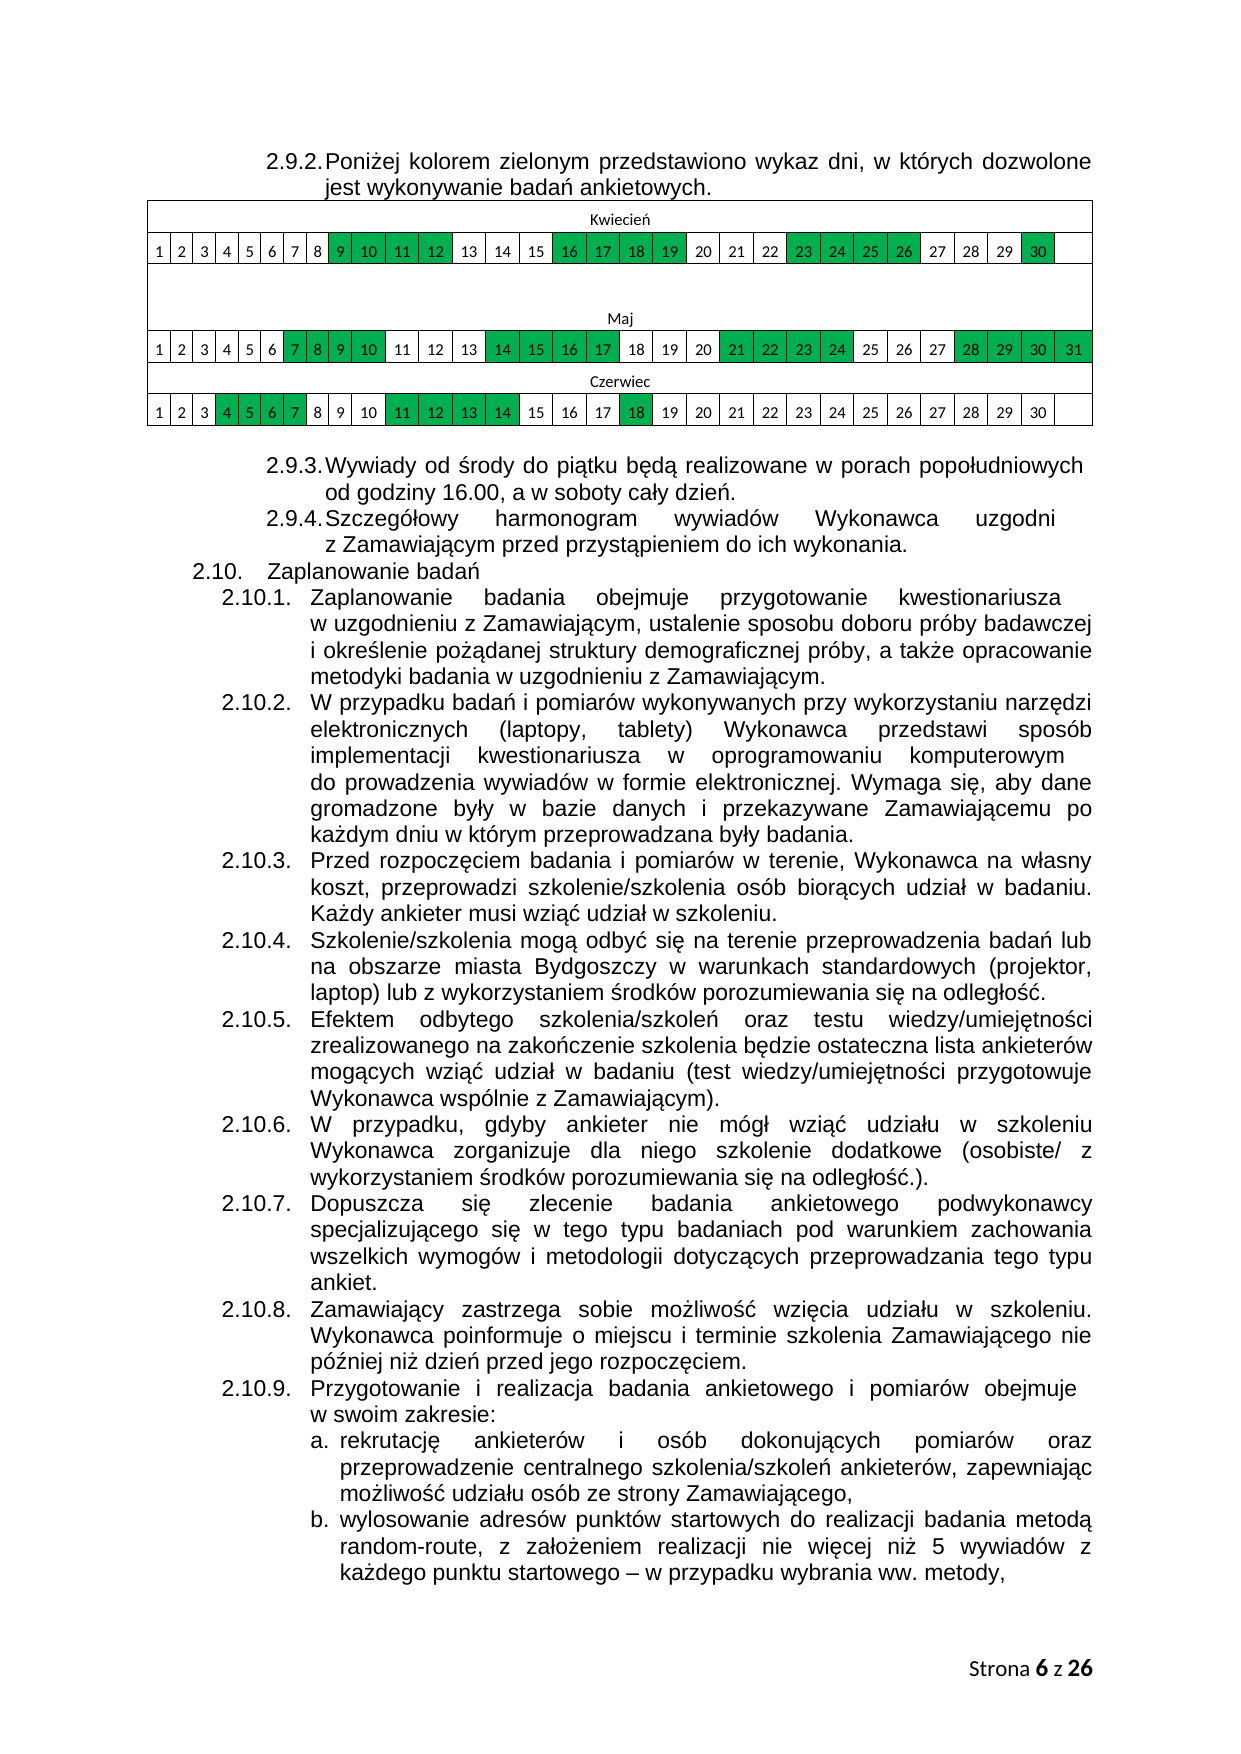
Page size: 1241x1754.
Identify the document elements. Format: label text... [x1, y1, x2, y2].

table_cell [1055, 233, 1092, 263]
table_cell 2 [171, 233, 192, 263]
table_cell 4 [216, 233, 238, 263]
table_cell 24 [821, 394, 853, 425]
table_cell 30 [1022, 394, 1054, 425]
table_cell 8 [307, 394, 328, 425]
table_cell 2 [171, 331, 192, 362]
table_cell 29 [988, 331, 1021, 362]
table_cell 31 [1055, 331, 1092, 362]
table_cell 6 [261, 233, 283, 263]
table_cell 1 [148, 394, 170, 425]
table_cell 26 [888, 394, 920, 425]
table_cell 15 [520, 331, 552, 362]
table_cell 6 [261, 394, 283, 425]
table_cell 1 [148, 331, 170, 362]
table_cell 22 [754, 394, 786, 425]
table_cell 21 [720, 233, 753, 263]
table_cell 12 [419, 233, 452, 263]
table_header Kwiecień [148, 201, 1092, 232]
table_cell 5 [239, 331, 260, 362]
list Przygotowanie i realizacja badania ankietowego i pomiarów obejmuje w swoim zakresie: [221, 1374, 1093, 1427]
table_cell 21 [720, 331, 753, 362]
table_cell Czerwiec [148, 363, 1092, 393]
table_cell 17 [587, 394, 619, 425]
table_cell 11 [386, 233, 418, 263]
table_cell 15 [520, 394, 552, 425]
table_cell 17 [587, 331, 619, 362]
table_cell 23 [787, 331, 820, 362]
table_cell 18 [620, 394, 652, 425]
table_cell 30 [1022, 331, 1054, 362]
table_cell 10 [352, 233, 385, 263]
table_cell 13 [453, 233, 485, 263]
table_cell Maj [148, 264, 1092, 330]
table_cell 12 [419, 331, 452, 362]
table_cell 9 [329, 331, 351, 362]
table_cell 6 [261, 331, 283, 362]
table_cell 14 [486, 331, 519, 362]
table_cell 18 [620, 233, 652, 263]
table_cell 23 [787, 394, 820, 425]
table_cell 28 [955, 233, 987, 263]
table_cell 19 [653, 394, 686, 425]
list wylosowanie adresów punktów startowych do realizacji badania metodą random-route, z założeniem realizacji nie więcej niż 5 wywiadów z każdego punktu startowego – w przypadku wybrania ww. metody, [310, 1506, 1093, 1585]
table_cell 4 [216, 331, 238, 362]
table_cell 29 [988, 233, 1021, 263]
table_cell 25 [854, 394, 887, 425]
table_cell 13 [453, 331, 485, 362]
list Efektem odbytego szkolenia/szkoleń oraz testu wiedzy/umiejętności zrealizowanego na zakończenie szkolenia będzie ostateczna lista ankieterów mogących wziąć udział w badaniu (test wiedzy/umiejętności przygotowuje Wykonawca wspólnie z Zamawiającym). [221, 1006, 1093, 1111]
table_cell 17 [587, 233, 619, 263]
table_cell 16 [553, 331, 586, 362]
table_cell 22 [754, 331, 786, 362]
table_cell 9 [329, 394, 351, 425]
table_cell 1 [148, 233, 170, 263]
table_cell 16 [553, 233, 586, 263]
table_cell 10 [352, 394, 385, 425]
list Szczegółowy harmonogram wywiadów Wykonawca uzgodni z Zamawiającym przed przystąpieniem do ich wykonania. [266, 505, 1093, 558]
table_cell [1055, 394, 1092, 425]
table_cell 18 [620, 331, 652, 362]
table_cell 24 [821, 331, 853, 362]
table_cell 20 [687, 331, 719, 362]
table_cell 13 [453, 394, 485, 425]
table_cell 26 [888, 233, 920, 263]
table_cell 23 [787, 233, 820, 263]
list Zamawiający zastrzega sobie możliwość wzięcia udziału w szkoleniu. Wykonawca poinformuje o miejscu i terminie szkolenia Zamawiającego nie później niż dzień przed jego rozpoczęciem. [221, 1296, 1093, 1374]
list Zaplanowanie badań [192, 558, 1093, 584]
list W przypadku, gdyby ankieter nie mógł wziąć udziału w szkoleniu Wykonawca zorganizuje dla niego szkolenie dodatkowe (osobiste/ z wykorzystaniem środków porozumiewania się na odległość.). [221, 1111, 1093, 1190]
table_cell 5 [239, 233, 260, 263]
table_cell 7 [284, 394, 306, 425]
table_cell 12 [419, 394, 452, 425]
list Poniżej kolorem zielonym przedstawiono wykaz dni, w których dozwolone jest wykonywanie badań ankietowych. [266, 148, 1093, 200]
table_cell 11 [386, 394, 418, 425]
table_cell 11 [386, 331, 418, 362]
table_cell 26 [888, 331, 920, 362]
table_cell 25 [854, 331, 887, 362]
table_cell 14 [486, 394, 519, 425]
table_cell 3 [193, 331, 215, 362]
list Wywiady od środy do piątku będą realizowane w porach popołudniowych od godziny 16.00, a w soboty cały dzień. [266, 452, 1093, 505]
table_cell 27 [921, 331, 954, 362]
table_cell 4 [216, 394, 238, 425]
list rekrutację ankieterów i osób dokonujących pomiarów oraz przeprowadzenie centralnego szkolenia/szkoleń ankieterów, zapewniając możliwość udziału osób ze strony Zamawiającego, [310, 1427, 1093, 1506]
list Przed rozpoczęciem badania i pomiarów w terenie, Wykonawca na własny koszt, przeprowadzi szkolenie/szkolenia osób biorących udział w badaniu. Każdy ankieter musi wziąć udział w szkoleniu. [221, 847, 1093, 927]
table_cell 28 [955, 331, 987, 362]
table_cell 2 [171, 394, 192, 425]
table_cell 8 [307, 233, 328, 263]
table_cell 29 [988, 394, 1021, 425]
table_cell 27 [921, 394, 954, 425]
table_cell 5 [239, 394, 260, 425]
table_cell 9 [329, 233, 351, 263]
table_cell 30 [1022, 233, 1054, 263]
table_cell 3 [193, 394, 215, 425]
table_cell 19 [653, 233, 686, 263]
list W przypadku badań i pomiarów wykonywanych przy wykorzystaniu narzędzi elektronicznych (laptopy, tablety) Wykonawca przedstawi sposób implementacji kwestionariusza w oprogramowaniu komputerowym do prowadzenia wywiadów w formie elektronicznej. Wymaga się, aby dane gromadzone były w bazie danych i przekazywane Zamawiającemu po każdym dniu w którym przeprowadzana były badania. [221, 689, 1093, 847]
table_cell 14 [486, 233, 519, 263]
table_cell 22 [754, 233, 786, 263]
table_cell 24 [821, 233, 853, 263]
table_cell 28 [955, 394, 987, 425]
list Zaplanowanie badania obejmuje przygotowanie kwestionariusza w uzgodnieniu z Zamawiającym, ustalenie sposobu doboru próby badawczej i określenie pożądanej struktury demograficznej próby, a także opracowanie metodyki badania w uzgodnieniu z Zamawiającym. [221, 584, 1093, 689]
list Szkolenie/szkolenia mogą odbyć się na terenie przeprowadzenia badań lub na obszarze miasta Bydgoszczy w warunkach standardowych (projektor, laptop) lub z wykorzystaniem środków porozumiewania się na odległość. [221, 927, 1093, 1006]
list Dopuszcza się zlecenie badania ankietowego podwykonawcy specjalizującego się w tego typu badaniach pod warunkiem zachowania wszelkich wymogów i metodologii dotyczących przeprowadzania tego typu ankiet. [221, 1190, 1093, 1296]
table_cell 25 [854, 233, 887, 263]
table_cell 15 [520, 233, 552, 263]
table_cell 7 [284, 233, 306, 263]
table_cell 10 [352, 331, 385, 362]
table_cell 7 [284, 331, 306, 362]
table_cell 20 [687, 233, 719, 263]
table_cell 27 [921, 233, 954, 263]
table_cell 20 [687, 394, 719, 425]
table_cell 16 [553, 394, 586, 425]
table_cell 19 [653, 331, 686, 362]
table_cell 8 [307, 331, 328, 362]
table_cell 3 [193, 233, 215, 263]
table_cell 21 [720, 394, 753, 425]
